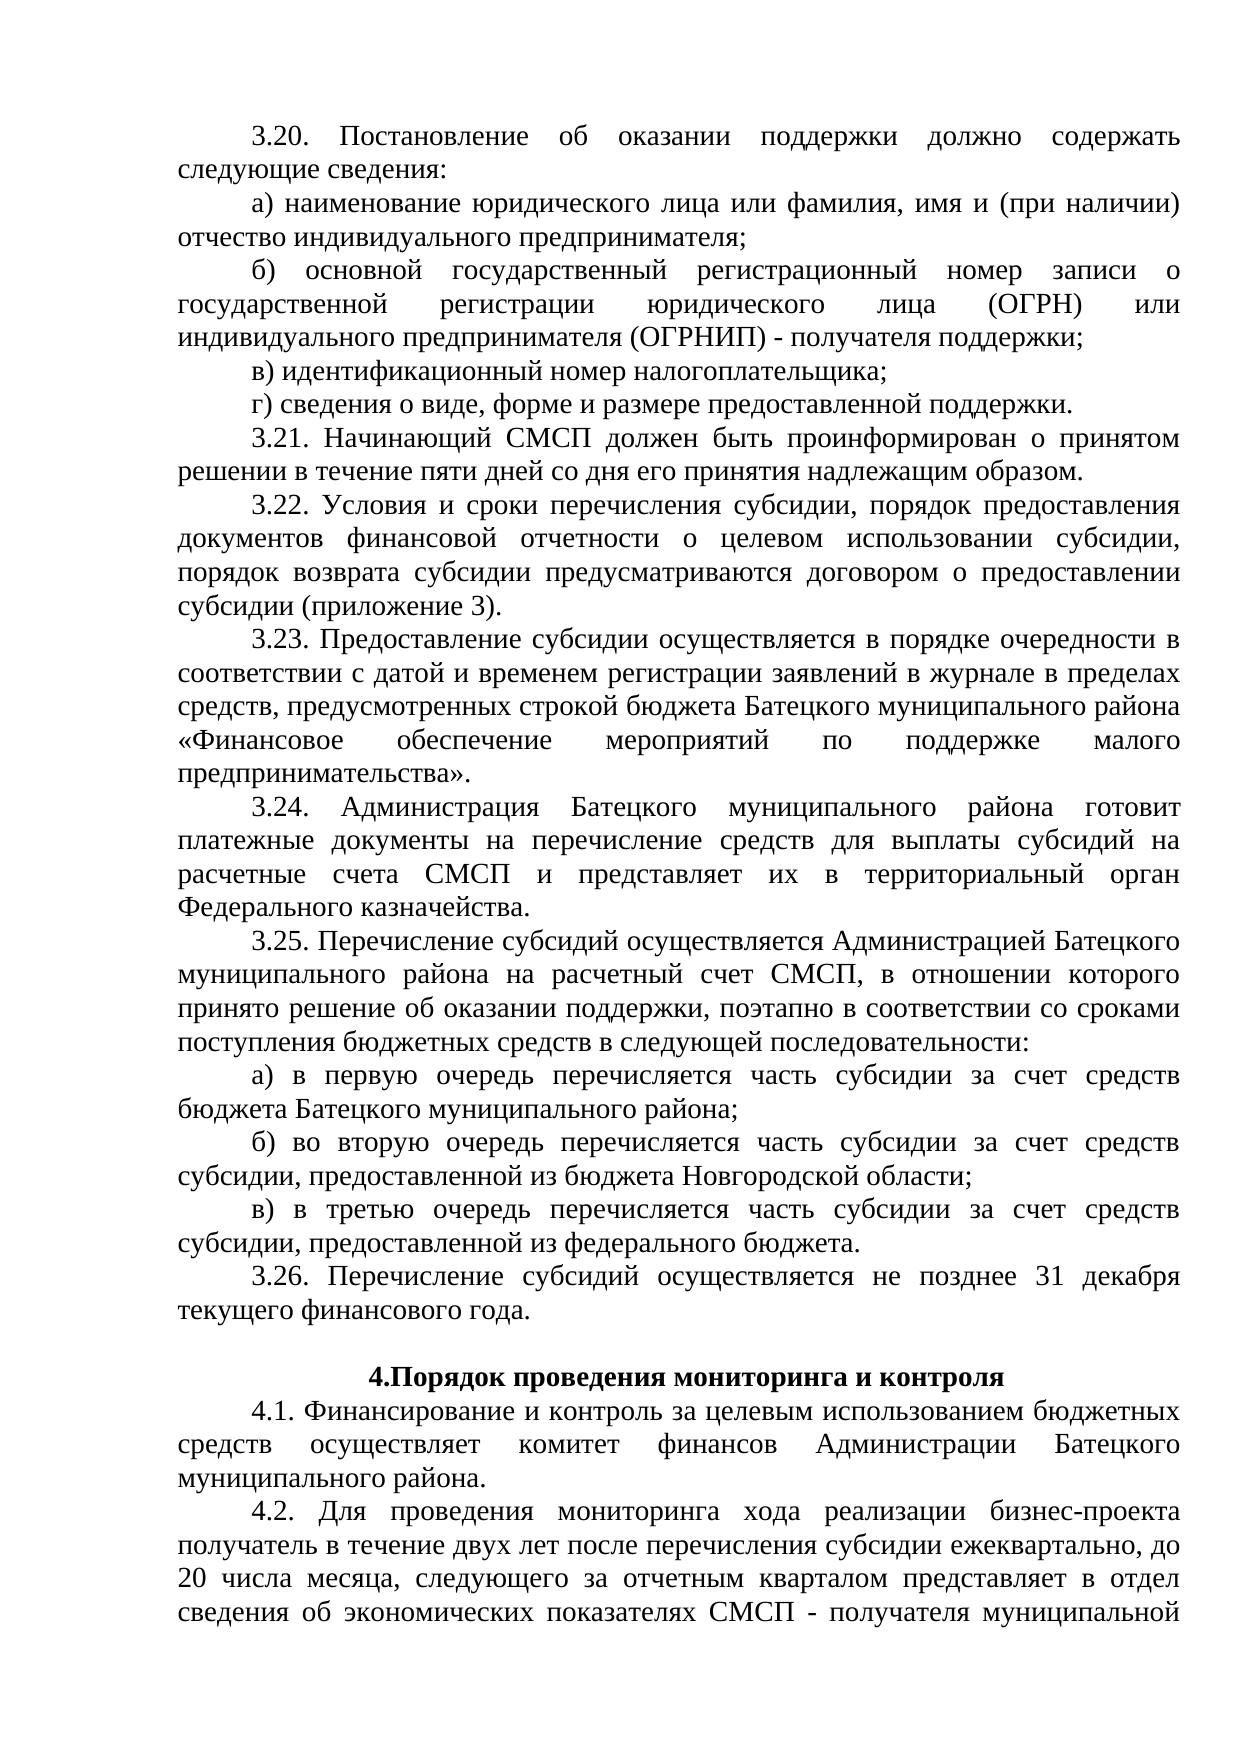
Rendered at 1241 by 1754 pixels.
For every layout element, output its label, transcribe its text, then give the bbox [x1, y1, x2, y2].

text 3.22. Условия и сроки перечисления субсидии, порядок предоставления документов финансовой отчетности о целевом использовании субсидии, порядок возврата субсидии предусматриваются договором о предоставлении субсидии (приложение 3). [177, 487, 1181, 621]
text а) наименование юридического лица или фамилия, имя и (при наличии) отчество индивидуального предпринимателя; [177, 185, 1181, 252]
text а) в первую очередь перечисляется часть субсидии за счет средств бюджета Батецкого муниципального района; [177, 1057, 1181, 1124]
text 3.20. Постановление об оказании поддержки должно содержать следующие сведения: [177, 118, 1181, 185]
text 3.21. Начинающий СМСП должен быть проинформирован о принятом решении в течение пяти дней со дня его принятия надлежащим образом. [177, 420, 1181, 487]
text г) сведения о виде, форме и размере предоставленной поддержки. [177, 386, 1181, 420]
text в) в третью очередь перечисляется часть субсидии за счет средств субсидии, предоставленной из федерального бюджета. [177, 1191, 1181, 1258]
text б) основной государственный регистрационный номер записи о государственной регистрации юридического лица (ОГРН) или индивидуального предпринимателя (ОГРНИП) - получателя поддержки; [177, 252, 1181, 353]
text 3.23. Предоставление субсидии осуществляется в порядке очередности в соответствии с датой и временем регистрации заявлений в журнале в пределах средств, предусмотренных строкой бюджета Батецкого муниципального района «Финансовое обеспечение мероприятий по поддержке малого предпринимательства». [177, 621, 1181, 789]
text 4.Порядок проведения мониторинга и контроля [192, 1359, 1181, 1393]
text в) идентификационный номер налогоплательщика; [177, 353, 1181, 386]
text 3.24. Администрация Батецкого муниципального района готовит платежные документы на перечисление средств для выплаты субсидий на расчетные счета СМСП и представляет их в территориальный орган Федерального казначейства. [177, 789, 1181, 923]
text б) во вторую очередь перечисляется часть субсидии за счет средств субсидии, предоставленной из бюджета Новгородской области; [177, 1124, 1181, 1191]
text 3.26. Перечисление субсидий осуществляется не позднее 31 декабря текущего финансового года. [177, 1258, 1181, 1326]
text 4.1. Финансирование и контроль за целевым использованием бюджетных средств осуществляет комитет финансов Администрации Батецкого муниципального района. [177, 1393, 1181, 1493]
text 3.25. Перечисление субсидий осуществляется Администрацией Батецкого муниципального района на расчетный счет СМСП, в отношении которого принято решение об оказании поддержки, поэтапно в соответствии со сроками поступления бюджетных средств в следующей последовательности: [177, 923, 1181, 1057]
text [177, 1493, 1181, 1627]
